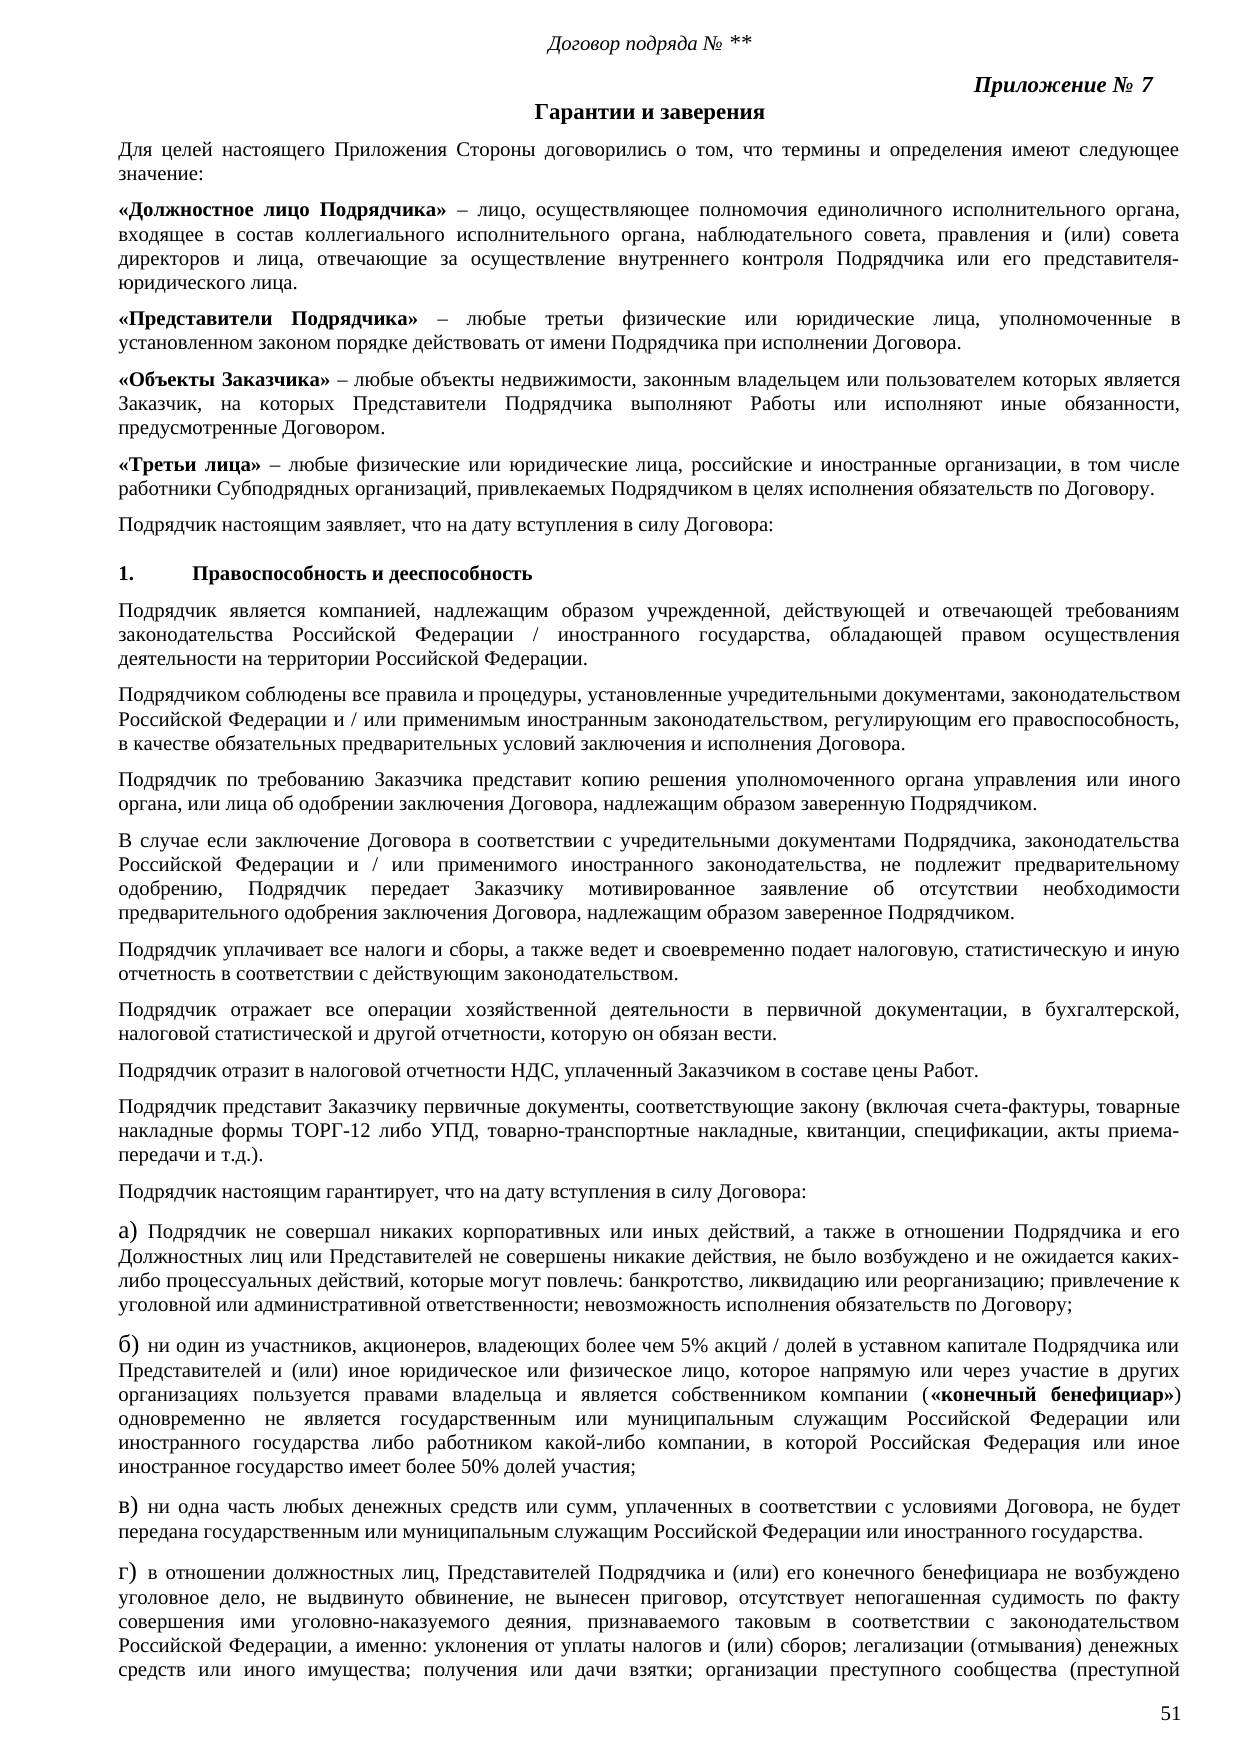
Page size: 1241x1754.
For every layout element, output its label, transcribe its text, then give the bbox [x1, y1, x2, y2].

text Подрядчик отражает все операции хозяйственной деятельности в первичной документации, в бухгалтерской, налоговой статистической и другой отчетности, которую он обязан вести. [118, 997, 1181, 1045]
text Подрядчик отразит в налоговой отчетности НДС, уплаченный Заказчиком в составе цены Работ. [118, 1058, 1181, 1082]
text Для целей настоящего Приложения Стороны договорились о том, что термины и определения имеют следующее значение: [118, 137, 1181, 185]
text «Объекты Заказчика» – любые объекты недвижимости, законным владельцем или пользователем которых является Заказчик, на которых Представители Подрядчика выполняют Работы или исполняют иные обязанности, предусмотренные Договором. [118, 367, 1181, 439]
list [118, 1556, 1181, 1681]
text Подрядчик по требованию Заказчика представит копию решения уполномоченного органа управления или иного органа, или лица об одобрении заключения Договора, надлежащим образом заверенную Подрядчиком. [118, 767, 1181, 815]
text «Должностное лицо Подрядчика» – лицо, осуществляющее полномочия единоличного исполнительного органа, входящее в состав коллегиального исполнительного органа, наблюдательного совета, правления и (или) совета директоров и лица, отвечающие за осуществление внутреннего контроля Подрядчика или его представителя-юридического лица. [118, 197, 1181, 294]
text Подрядчик настоящим гарантирует, что на дату вступления в силу Договора: [118, 1179, 1181, 1203]
list Подрядчик не совершал никаких корпоративных или иных действий, а также в отношении Подрядчика и его Должностных лиц или Представителей не совершены никакие действия, не было возбуждено и не ожидается каких-либо процессуальных действий, которые могут повлечь: банкротство, ликвидацию или реорганизацию; привлечение к уголовной или административной ответственности; невозможность исполнения обязательств по Договору; [118, 1216, 1181, 1316]
text Подрядчик является компанией, надлежащим образом учрежденной, действующей и отвечающей требованиям законодательства Российской Федерации / иностранного государства, обладающей правом осуществления деятельности на территории Российской Федерации. [118, 598, 1181, 670]
text Подрядчик представит Заказчику первичные документы, соответствующие закону (включая счета-фактуры, товарные накладные формы ТОРГ-12 либо УПД, товарно-транспортные накладные, квитанции, спецификации, акты приема-передачи и т.д.). [118, 1094, 1181, 1166]
text Подрядчик настоящим заявляет, что на дату вступления в силу Договора: [118, 512, 1181, 536]
text «Третьи лица» – любые физические или юридические лица, российские и иностранные организации, в том числе работники Субподрядных организаций, привлекаемых Подрядчиком в целях исполнения обязательств по Договору. [118, 451, 1181, 499]
text Подрядчик уплачивает все налоги и сборы, а также ведет и своевременно подает налоговую, статистическую и иную отчетность в соответствии с действующим законодательством. [118, 936, 1181, 984]
list Правоспособность и дееспособность [118, 561, 1181, 585]
list ни одна часть любых денежных средств или сумм, уплаченных в соответствии с условиями Договора, не будет передана государственным или муниципальным служащим Российской Федерации или иностранного государства. [118, 1491, 1181, 1543]
text Подрядчиком соблюдены все правила и процедуры, установленные учредительными документами, законодательством Российской Федерации и / или применимым иностранным законодательством, регулирующим его правоспособность, в качестве обязательных предварительных условий заключения и исполнения Договора. [118, 682, 1181, 754]
text «Представители Подрядчика» – любые третьи физические или юридические лица, уполномоченные в установленном законом порядке действовать от имени Подрядчика при исполнении Договора. [118, 306, 1181, 354]
list ни один из участников, акционеров, владеющих более чем 5% акций / долей в уставном капитале Подрядчика или Представителей и (или) иное юридическое или физическое лицо, которое напрямую или через участие в других организациях пользуется правами владельца и является собственником компании («конечный бенефициар») одновременно не является государственным или муниципальным служащим Российской Федерации или иностранного государства либо работником какой-либо компании, в которой Российская Федерация или иное иностранное государство имеет более 50% долей участия; [118, 1329, 1181, 1478]
list Приложение № 7 Гарантии и заверения [118, 72, 1181, 124]
text В случае если заключение Договора в соответствии с учредительными документами Подрядчика, законодательства Российской Федерации и / или применимого иностранного законодательства, не подлежит предварительному одобрению, Подрядчик передает Заказчику мотивированное заявление об отсутствии необходимости предварительного одобрения заключения Договора, надлежащим образом заверенное Подрядчиком. [118, 828, 1181, 924]
